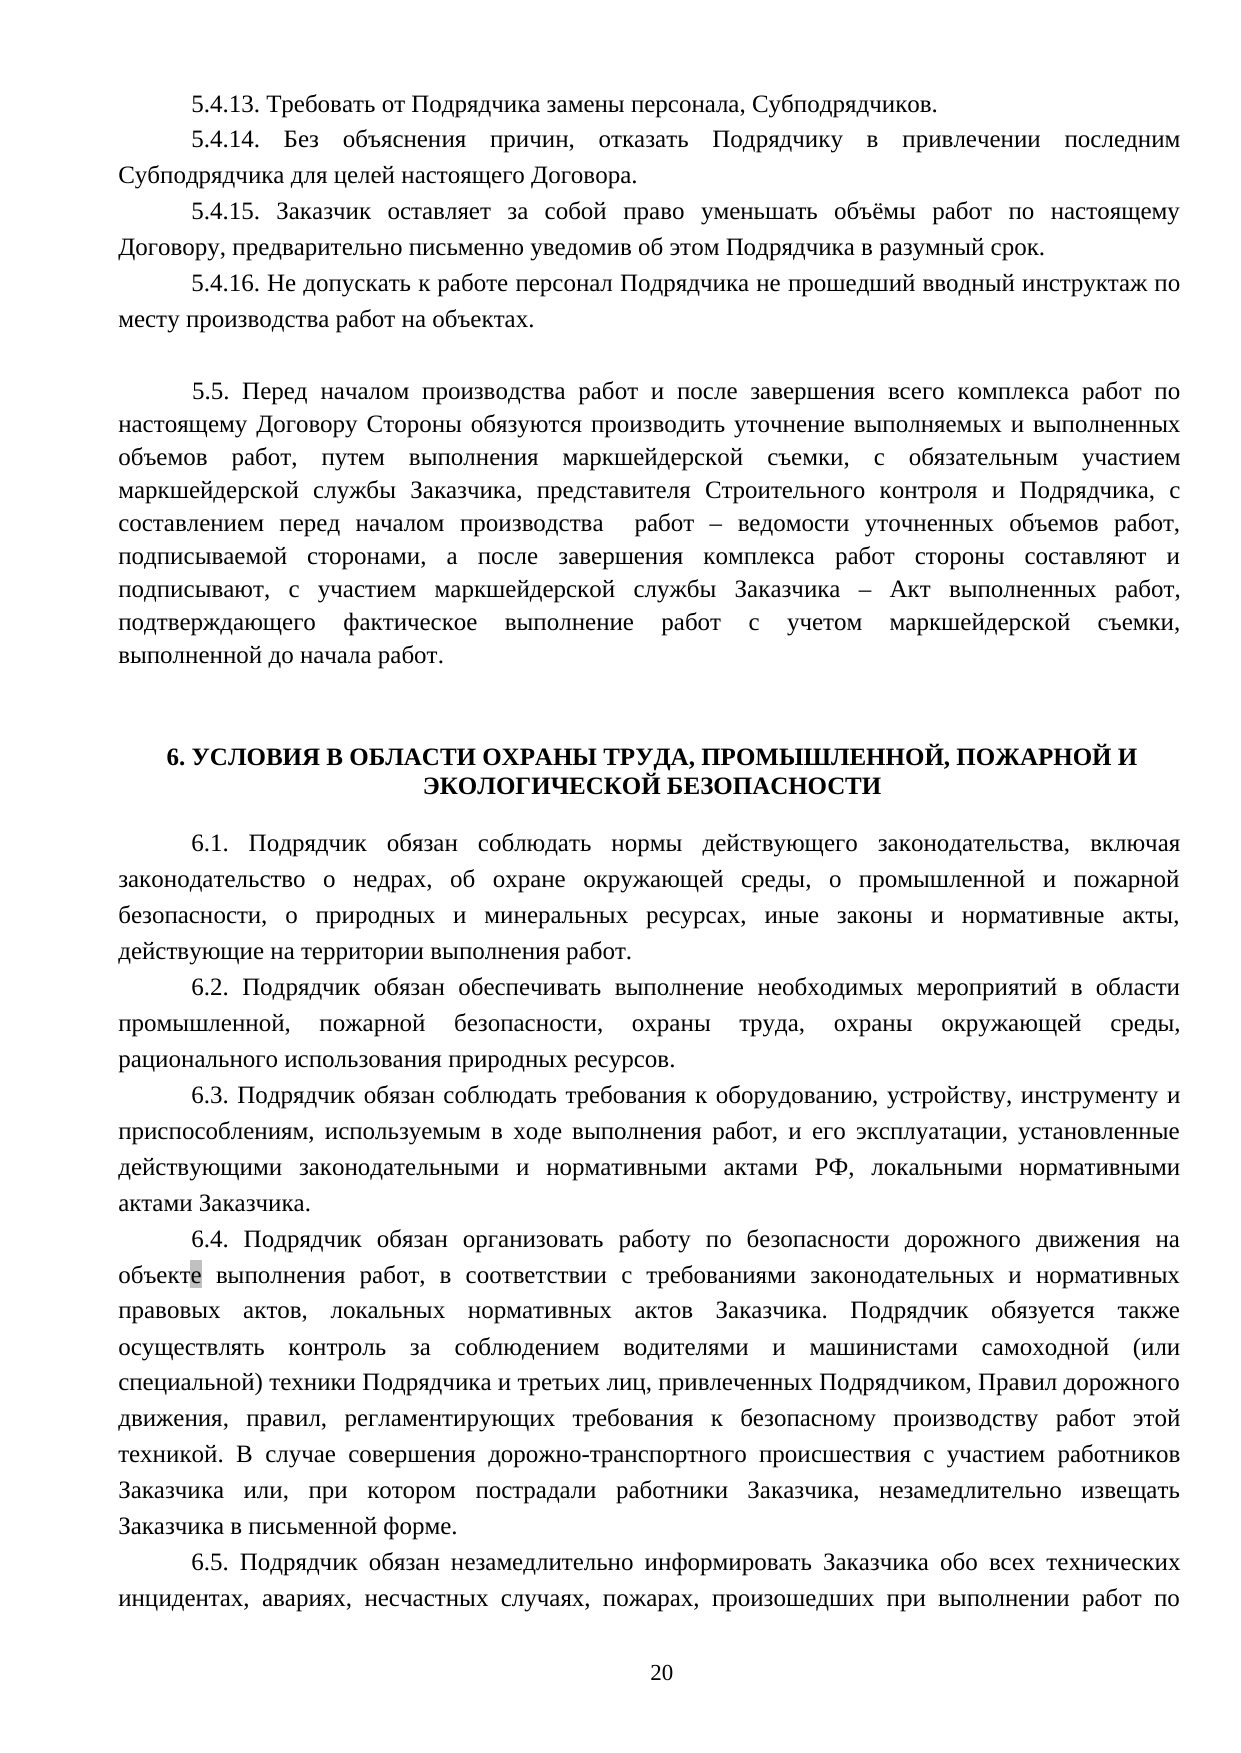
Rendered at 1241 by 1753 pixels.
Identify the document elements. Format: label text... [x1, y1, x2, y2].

text 5.5. Перед началом производства работ и после завершения всего комплекса работ по настоящему Договору Стороны обязуются производить уточнение выполняемых и выполненных объемов работ, путем выполнения маркшейдерской съемки, с обязательным участием маркшейдерской службы Заказчика, представителя Строительного контроля и Подрядчика, с составлением перед началом производства работ – ведомости уточненных объемов работ, подписываемой сторонами, а после завершения комплекса работ стороны составляют и подписывают, с участием маркшейдерской службы Заказчика – Акт выполненных работ, подтверждающего фактическое выполнение работ с учетом маркшейдерской съемки, выполненной до начала работ. [118, 376, 1181, 669]
text 5.4.14. Без объяснения причин, отказать Подрядчику в привлечении последним Субподрядчика для целей настоящего Договора. [118, 124, 1181, 189]
text 5.4.13. Требовать от Подрядчика замены персонала, Субподрядчиков. [118, 89, 1181, 117]
text 6.4. Подрядчик обязан организовать работу по безопасности дорожного движения на объекте выполнения работ, в соответствии с требованиями законодательных и нормативных правовых актов, локальных нормативных актов Заказчика. Подрядчик обязуется также осуществлять контроль за соблюдением водителями и машинистами самоходной (или специальной) техники Подрядчика и третьих лиц, привлеченных Подрядчиком, Правил дорожного движения, правил, регламентирующих требования к безопасному производству работ этой техникой. В случае совершения дорожно-транспортного происшествия с участием работников Заказчика или, при котором пострадали работники Заказчика, незамедлительно извещать Заказчика в письменной форме. [118, 1224, 1181, 1540]
text 6. УСЛОВИЯ В ОБЛАСТИ ОХРАНЫ ТРУДА, ПРОМЫШЛЕННОЙ, ПОЖАРНОЙ И ЭКОЛОГИЧЕСКОЙ БЕЗОПАСНОСТИ [118, 742, 1186, 800]
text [118, 1547, 1181, 1612]
text 6.2. Подрядчик обязан обеспечивать выполнение необходимых мероприятий в области промышленной, пожарной безопасности, охраны труда, охраны окружающей среды, рационального использования природных ресурсов. [118, 972, 1181, 1073]
text 5.4.16. Не допускать к работе персонал Подрядчика не прошедший вводный инструктаж по месту производства работ на объектах. [118, 268, 1181, 333]
text 5.4.15. Заказчик оставляет за собой право уменьшать объёмы работ по настоящему Договору, предварительно письменно уведомив об этом Подрядчика в разумный срок. [118, 196, 1181, 261]
text 6.1. Подрядчик обязан соблюдать нормы действующего законодательства, включая законодательство о недрах, об охране окружающей среды, о промышленной и пожарной безопасности, о природных и минеральных ресурсах, иные законы и нормативные акты, действующие на территории выполнения работ. [118, 828, 1181, 965]
text 6.3. Подрядчик обязан соблюдать требования к оборудованию, устройству, инструменту и приспособлениям, используемым в ходе выполнения работ, и его эксплуатации, установленные действующими законодательными и нормативными актами РФ, локальными нормативными актами Заказчика. [118, 1080, 1181, 1217]
